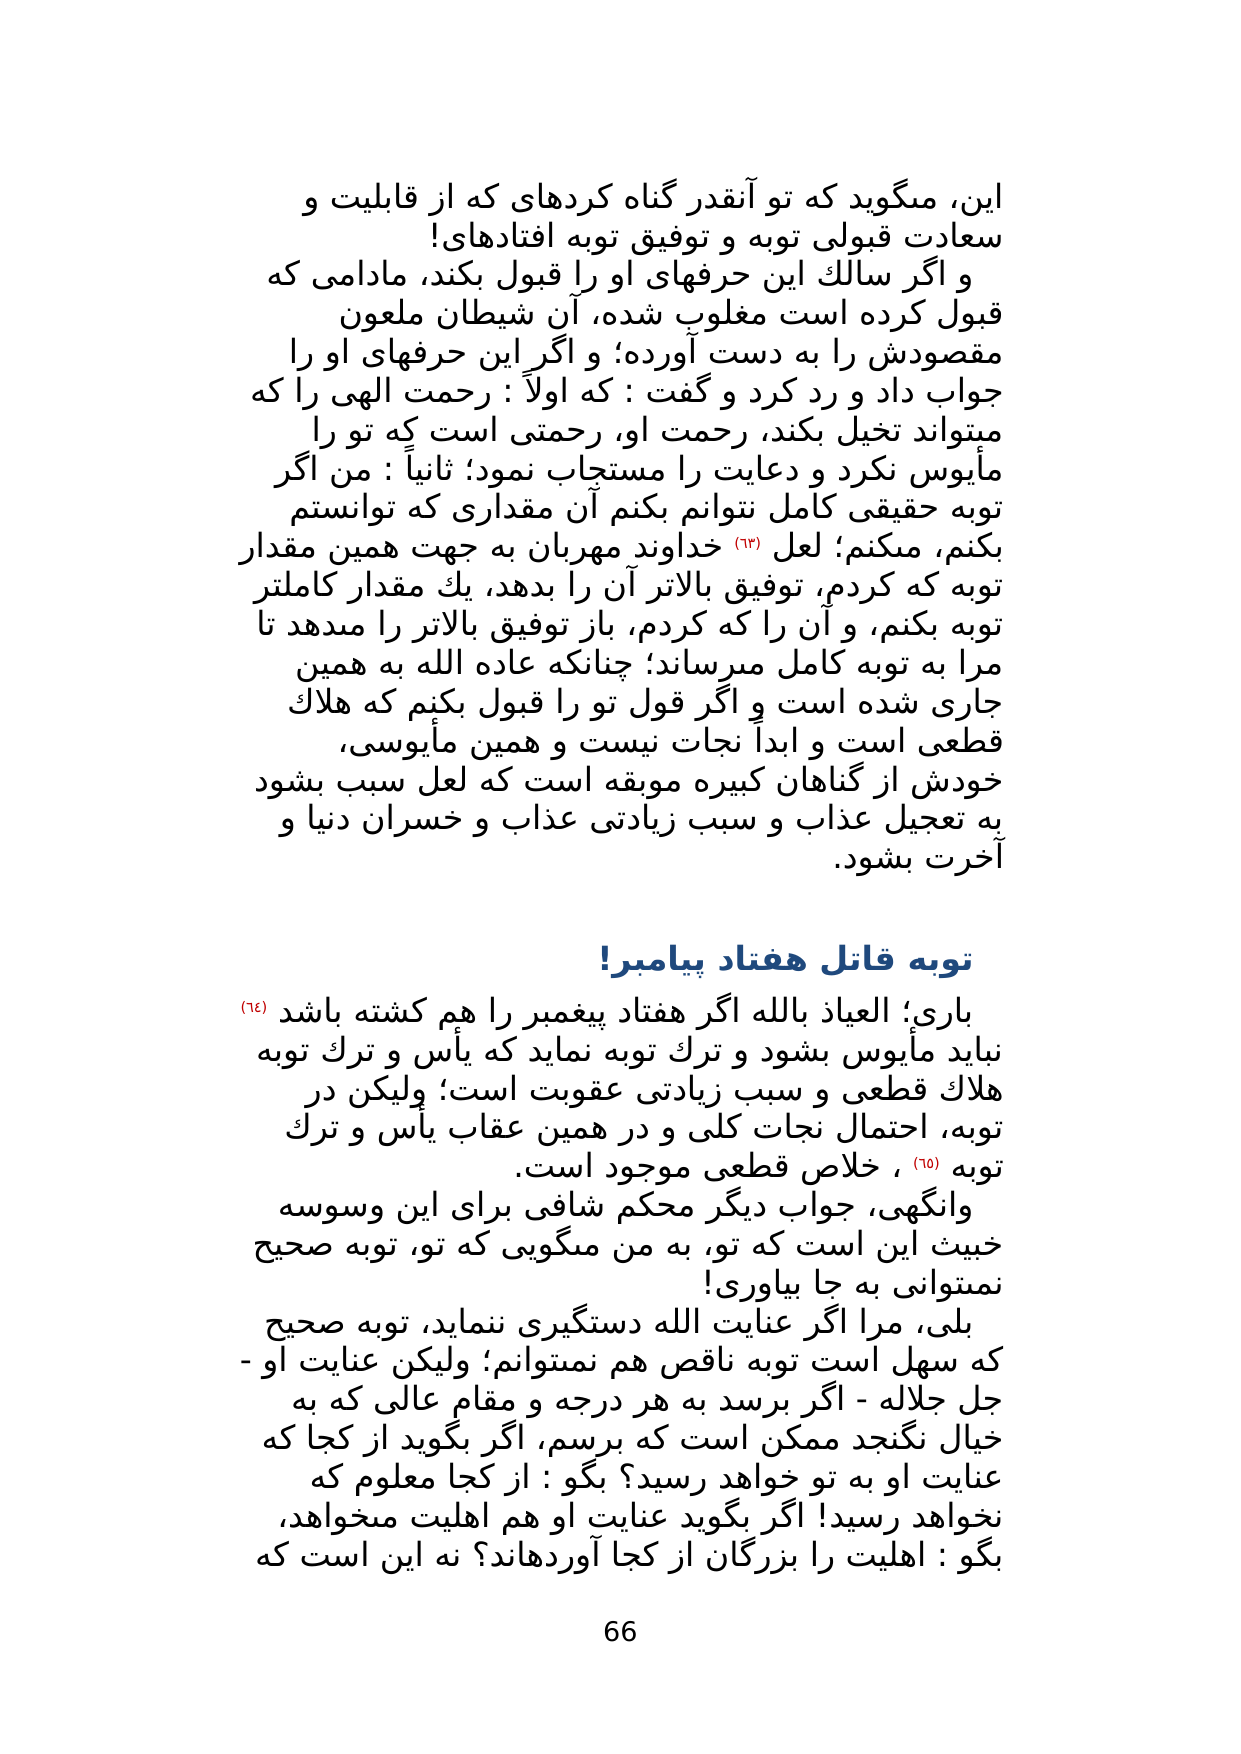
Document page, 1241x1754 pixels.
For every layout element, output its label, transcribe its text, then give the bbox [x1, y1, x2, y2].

text بارى؛ العياذ بالله اگر هفتاد پيغمبر را هم كشته باشد (٦٤) نبايد مأيوس بشود و ترك توبه نمايد كه يأس و ترك توبه هلاك قطعى و سبب زيادتى عقوبت است؛ وليكن در توبه، احتمال نجات كلى و در همين عقاب يأس و ترك توبه (٦٥) ، خلاص قطعى موجود است. [236, 991, 1004, 1186]
subtitle توبه قاتل هفتاد پيامبر! [236, 940, 1004, 979]
text وانگهى، جواب ديگر محكم شافى براى اين وسوسه خبيث اين است كه تو، به من مى‏گويى كه تو، توبه صحيح نمى‏توانى به جا بياورى! [236, 1186, 1004, 1302]
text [236, 1302, 1004, 1574]
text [236, 177, 1004, 255]
text و اگر سالك اين حرف‏هاى او را قبول بكند، مادامى كه قبول كرده است مغلوب شده، آن شيطان ملعون مقصودش را به دست آورده؛ و اگر اين حرف‏هاى او را جواب داد و رد كرد و گفت : كه اولاً : رحمت الهى را كه مى‏تواند تخيل بكند، رحمت او، رحمتى است كه تو را مأيوس نكرد و دعايت را مستجاب نمود؛ ثانياً : من اگر توبه حقيقى كامل نتوانم بكنم آن مقدارى كه توانستم بكنم، مى‏كنم؛ لعل (٦٣) خداوند مهربان به جهت همين مقدار توبه كه كردم، توفيق بالاتر آن را بدهد، يك مقدار كامل‏تر توبه بكنم، و آن را كه كردم، باز توفيق بالاتر را مى‏دهد تا مرا به توبه كامل مى‏رساند؛ چنانكه عاده الله به همين جارى شده است و اگر قول تو را قبول بكنم كه هلاك قطعى است و ابداً نجات نيست و همين مأيوسى، خودش از گناهان كبيره موبقه است كه لعل سبب بشود به تعجيل عذاب و سبب زيادتى عذاب و خسران دنيا و آخرت بشود. [236, 255, 1004, 877]
